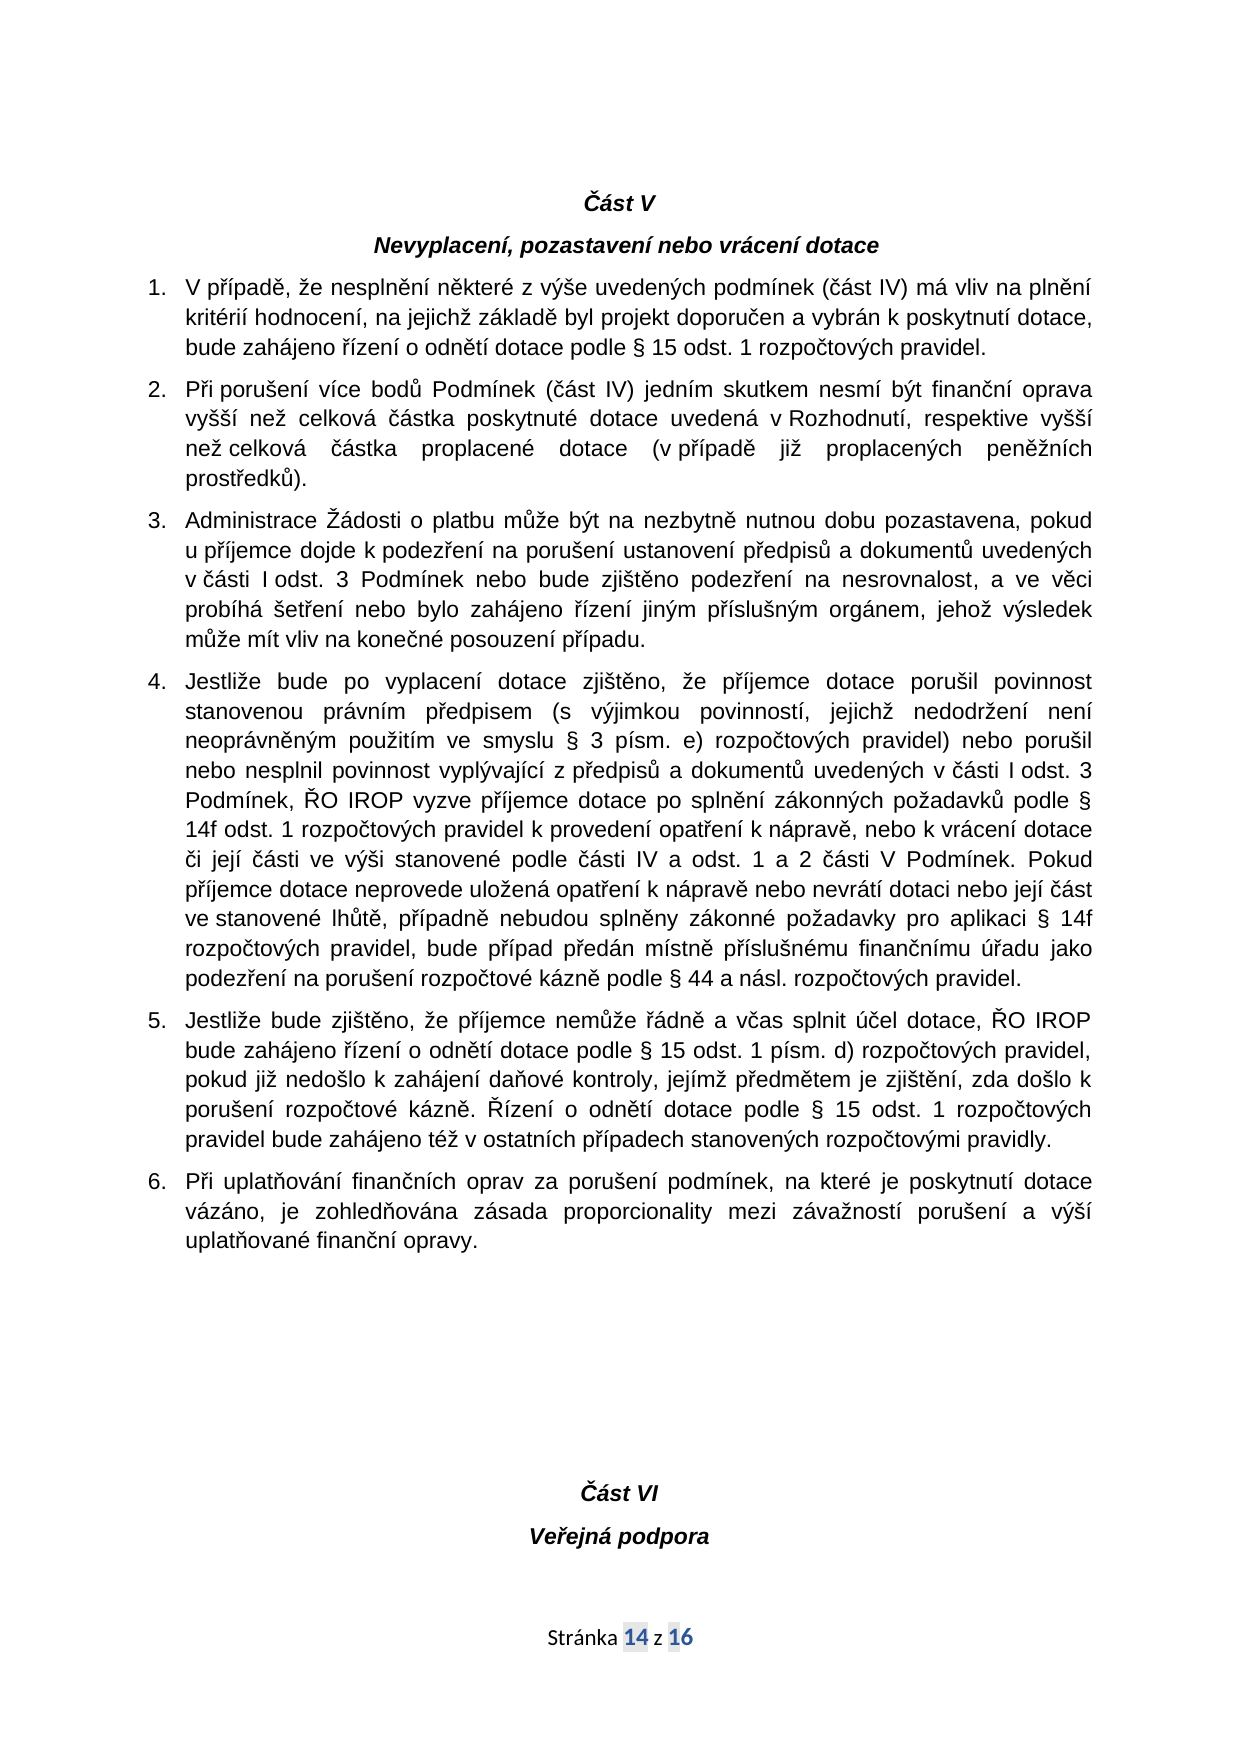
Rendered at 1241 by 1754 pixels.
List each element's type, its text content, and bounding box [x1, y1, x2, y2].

text Část VI [148, 1480, 1093, 1507]
list Jestliže bude zjištěno, že příjemce nemůže řádně a včas splnit účel dotace, ŘO IROP bude zahájeno řízení o odnětí dotace podle § 15 odst. 1 písm. d) rozpočtových pravidel, pokud již nedošlo k zahájení daňové kontroly, jejímž předmětem je zjištění, zda došlo k porušení rozpočtové kázně. Řízení o odnětí dotace podle § 15 odst. 1 rozpočtových pravidel bude zahájeno též v ostatních případech stanovených rozpočtovými pravidly. [148, 1007, 1093, 1152]
subtitle Část V [148, 190, 1093, 216]
list Při porušení více bodů Podmínek (část IV) jedním skutkem nesmí být finanční oprava vyšší než celková částka poskytnuté dotace uvedená v Rozhodnutí, respektive vyšší než celková částka proplacené dotace (v případě již proplacených peněžních prostředků). [148, 376, 1093, 491]
list Administrace Žádosti o platbu může být na nezbytně nutnou dobu pozastavena, pokud u příjemce dojde k podezření na porušení ustanovení předpisů a dokumentů uvedených v části I odst. 3 Podmínek nebo bude zjištěno podezření na nesrovnalost, a ve věci probíhá šetření nebo bylo zahájeno řízení jiným příslušným orgánem, jehož výsledek může mít vliv na konečné posouzení případu. [148, 507, 1093, 652]
list Jestliže bude po vyplacení dotace zjištěno, že příjemce dotace porušil povinnost stanovenou právním předpisem (s výjimkou povinností, jejichž nedodržení není neoprávněným použitím ve smyslu § 3 písm. e) rozpočtových pravidel) nebo porušil nebo nesplnil povinnost vyplývající z předpisů a dokumentů uvedených v části I odst. 3 Podmínek, ŘO IROP vyzve příjemce dotace po splnění zákonných požadavků podle § 14f odst. 1 rozpočtových pravidel k provedení opatření k nápravě, nebo k vrácení dotace či její části ve výši stanovené podle části IV a odst. 1 a 2 části V Podmínek. Pokud příjemce dotace neprovede uložená opatření k nápravě nebo nevrátí dotaci nebo její část ve stanovené lhůtě, případně nebudou splněny zákonné požadavky pro aplikaci § 14f rozpočtových pravidel, bude případ předán místně příslušnému finančnímu úřadu jako podezření na porušení rozpočtové kázně podle § 44 a násl. rozpočtových pravidel. [148, 668, 1093, 991]
list Při uplatňování finančních oprav za porušení podmínek, na které je poskytnutí dotace vázáno, je zohledňována zásada proporcionality mezi závažností porušení a výší uplatňované finanční opravy. [148, 1168, 1093, 1254]
text Veřejná podpora [148, 1523, 1093, 1549]
list V případě, že nesplnění některé z výše uvedených podmínek (část IV) má vliv na plnění kritérií hodnocení, na jejichž základě byl projekt doporučen a vybrán k poskytnutí dotace, bude zahájeno řízení o odnětí dotace podle § 15 odst. 1 rozpočtových pravidel. [148, 274, 1093, 360]
text Nevyplacení, pozastavení nebo vrácení dotace [162, 232, 1093, 258]
